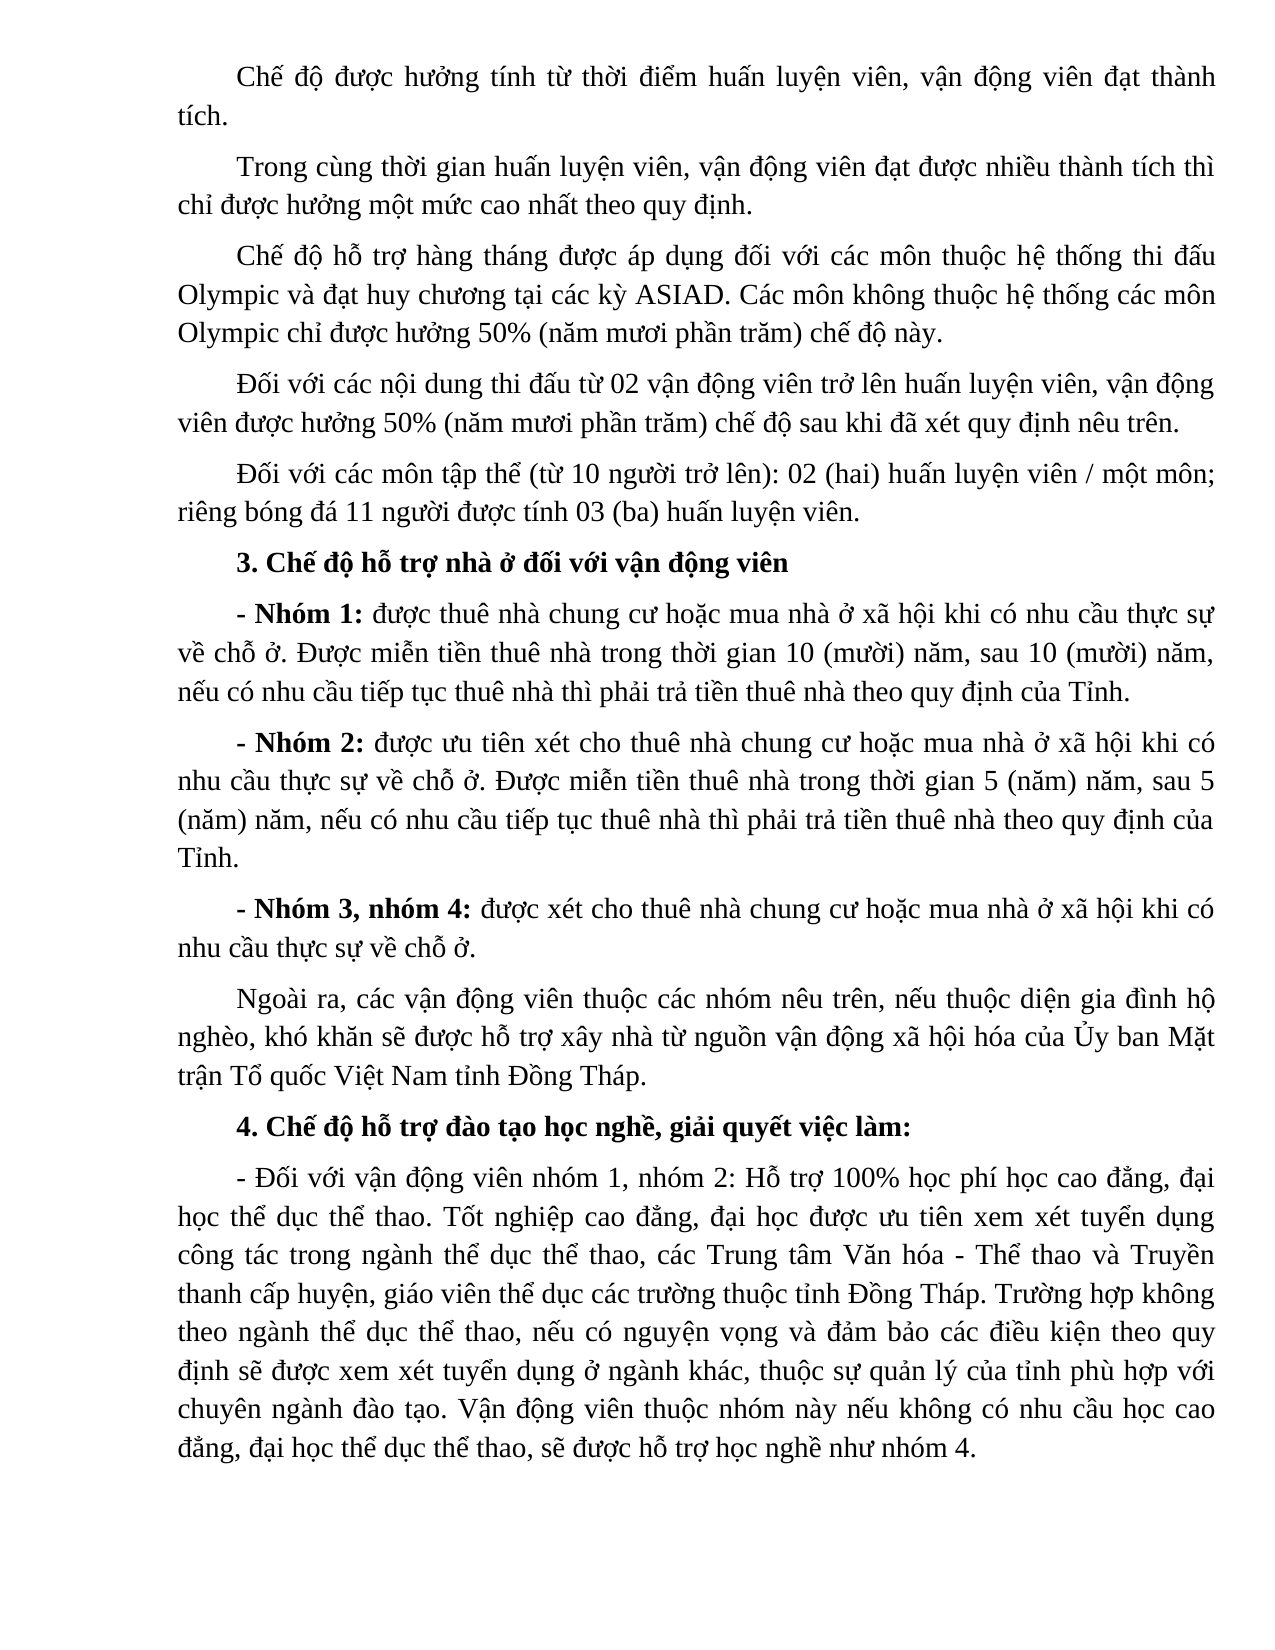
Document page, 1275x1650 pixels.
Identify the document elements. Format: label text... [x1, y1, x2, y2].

text Chế độ được hưởng tính từ thời điểm huấn luyện viên, vận động viên đạt thành tích. [177, 59, 1216, 131]
text - Nhóm 1: được thuê nhà chung cư hoặc mua nhà ở xã hội khi có nhu cầu thực sự về chỗ ở. Được miễn tiền thuê nhà trong thời gian 10 (mười) năm, sau 10 (mười) năm, nếu có nhu cầu tiếp tục thuê nhà thì phải trả tiền thuê nhà theo quy định của Tỉnh. [177, 597, 1216, 707]
text Đối với các môn tập thể (từ 10 người trở lên): 02 (hai) huấn luyện viên / một môn; riêng bóng đá 11 người được tính 03 (ba) huấn luyện viên. [177, 456, 1216, 528]
text Đối với các nội dung thi đấu từ 02 vận động viên trở lên huấn luyện viên, vận động viên được hưởng 50% (năm mươi phần trăm) chế độ sau khi đã xét quy định nêu trên. [177, 366, 1216, 438]
text 4. Chế độ hỗ trợ đào tạo học nghề, giải quyết việc làm: [177, 1109, 1216, 1143]
text Chế độ hỗ trợ hàng tháng được áp dụng đối với các môn thuộc hệ thống thi đấu Olympic và đạt huy chương tại các kỳ ASIAD. Các môn không thuộc hệ thống các môn Olympic chỉ được hưởng 50% (năm mươi phần trăm) chế độ này. [177, 238, 1216, 349]
text Trong cùng thời gian huấn luyện viên, vận động viên đạt được nhiều thành tích thì chỉ được hưởng một mức cao nhất theo quy định. [177, 149, 1216, 221]
text - Nhóm 2: được ưu tiên xét cho thuê nhà chung cư hoặc mua nhà ở xã hội khi có nhu cầu thực sự về chỗ ở. Được miễn tiền thuê nhà trong thời gian 5 (năm) năm, sau 5 (năm) năm, nếu có nhu cầu tiếp tục thuê nhà thì phải trả tiền thuê nhà theo quy định của Tỉnh. [177, 725, 1216, 874]
text - Đối với vận động viên nhóm 1, nhóm 2: Hỗ trợ 100% học phí học cao đẳng, đại học thể dục thể thao. Tốt nghiệp cao đẳng, đại học được ưu tiên xem xét tuyển dụng công tác trong ngành thể dục thể thao, các Trung tâm Văn hóa - Thể thao và Truyền thanh cấp huyện, giáo viên thể dục các trường thuộc tỉnh Đồng Tháp. Trường hợp không theo ngành thể dục thể thao, nếu có nguyện vọng và đảm bảo các điều kiện theo quy định sẽ được xem xét tuyển dụng ở ngành khác, thuộc sự quản lý của tỉnh phù hợp với chuyên ngành đào tạo. Vận động viên thuộc nhóm này nếu không có nhu cầu học cao đẳng, đại học thể dục thể thao, sẽ được hỗ trợ học nghề như nhóm 4. [177, 1160, 1216, 1463]
text - Nhóm 3, nhóm 4: được xét cho thuê nhà chung cư hoặc mua nhà ở xã hội khi có nhu cầu thực sự về chỗ ở. [177, 891, 1216, 963]
text Ngoài ra, các vận động viên thuộc các nhóm nêu trên, nếu thuộc diện gia đình hộ nghèo, khó khăn sẽ được hỗ trợ xây nhà từ nguồn vận động xã hội hóa của Ủy ban Mặt trận Tổ quốc Việt Nam tỉnh Đồng Tháp. [177, 981, 1216, 1092]
text 3. Chế độ hỗ trợ nhà ở đối với vận động viên [177, 546, 1216, 579]
